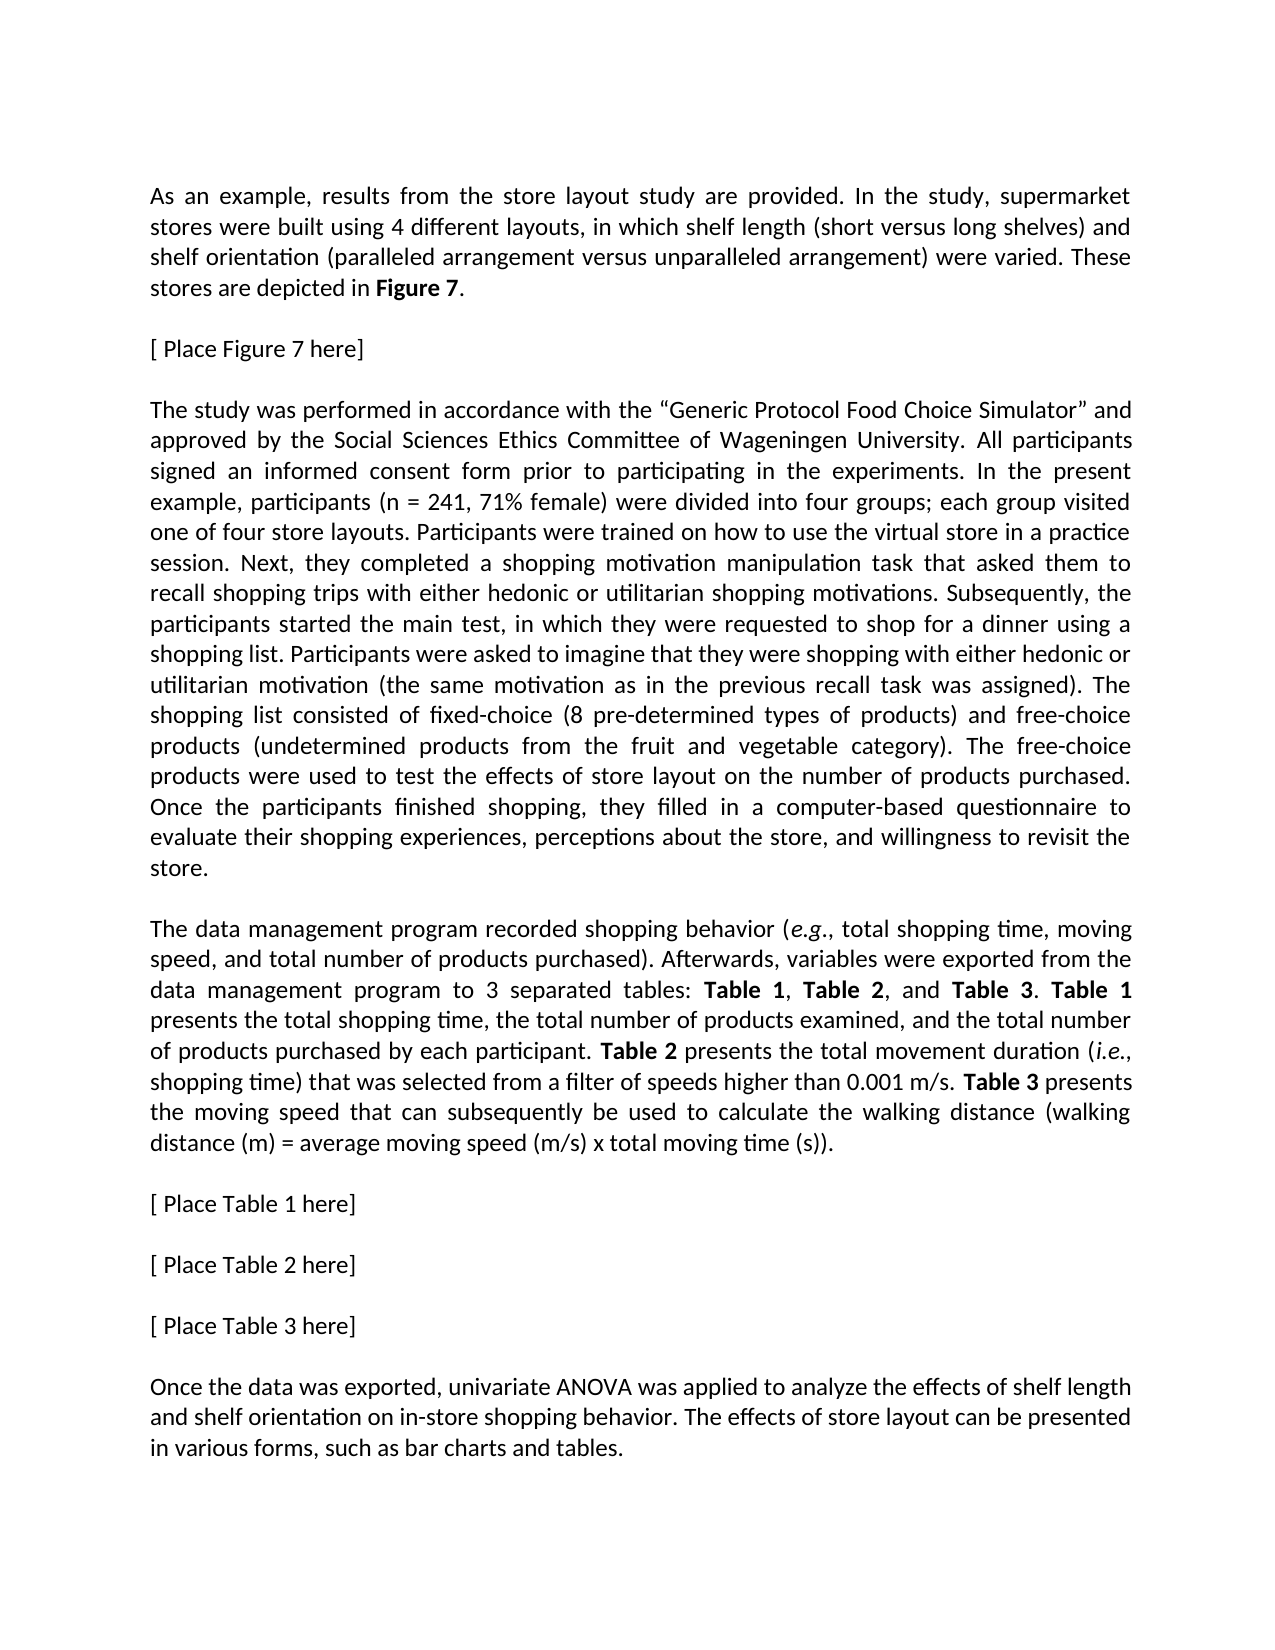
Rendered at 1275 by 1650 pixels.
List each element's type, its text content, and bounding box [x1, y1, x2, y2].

text [ Place Table 2 here] [150, 1249, 1132, 1279]
text [ Place Table 1 here] [150, 1188, 1132, 1218]
text As an example, results from the store layout study are provided. In the study, supermarket stores were built using 4 different layouts, in which shelf length (short versus long shelves) and shelf orientation (paralleled arrangement versus unparalleled arrangement) were varied. These stores are depicted in Figure 7. [150, 181, 1132, 303]
text The study was performed in accordance with the “Generic Protocol Food Choice Simulator” and approved by the Social Sciences Ethics Committee of Wageningen University. All participants signed an informed consent form prior to participating in the experiments. In the present example, participants (n = 241, 71% female) were divided into four groups; each group visited one of four store layouts. Participants were trained on how to use the virtual store in a practice session. Next, they completed a shopping motivation manipulation task that asked them to recall shopping trips with either hedonic or utilitarian shopping motivations. Subsequently, the participants started the main test, in which they were requested to shop for a dinner using a shopping list. Participants were asked to imagine that they were shopping with either hedonic or utilitarian motivation (the same motivation as in the previous recall task was assigned). The shopping list consisted of fixed-choice (8 pre-determined types of products) and free-choice products (undetermined products from the fruit and vegetable category). The free-choice products were used to test the effects of store layout on the number of products purchased. Once the participants finished shopping, they filled in a computer-based questionnaire to evaluate their shopping experiences, perceptions about the store, and willingness to revisit the store. [150, 394, 1132, 882]
text [ Place Table 3 here] [150, 1310, 1132, 1340]
text Once the data was exported, univariate ANOVA was applied to analyze the effects of shelf length and shelf orientation on in-store shopping behavior. The effects of store layout can be presented in various forms, such as bar charts and tables. [150, 1371, 1132, 1462]
text The data management program recorded shopping behavior (e.g., total shopping time, moving speed, and total number of products purchased). Afterwards, variables were exported from the data management program to 3 separated tables: Table 1, Table 2, and Table 3. Table 1 presents the total shopping time, the total number of products examined, and the total number of products purchased by each participant. Table 2 presents the total movement duration (i.e., shopping time) that was selected from a filter of speeds higher than 0.001 m/s. Table 3 presents the moving speed that can subsequently be used to calculate the walking distance (walking distance (m) = average moving speed (m/s) x total moving time (s)). [150, 913, 1132, 1157]
text [ Place Figure 7 here] [150, 333, 1132, 364]
